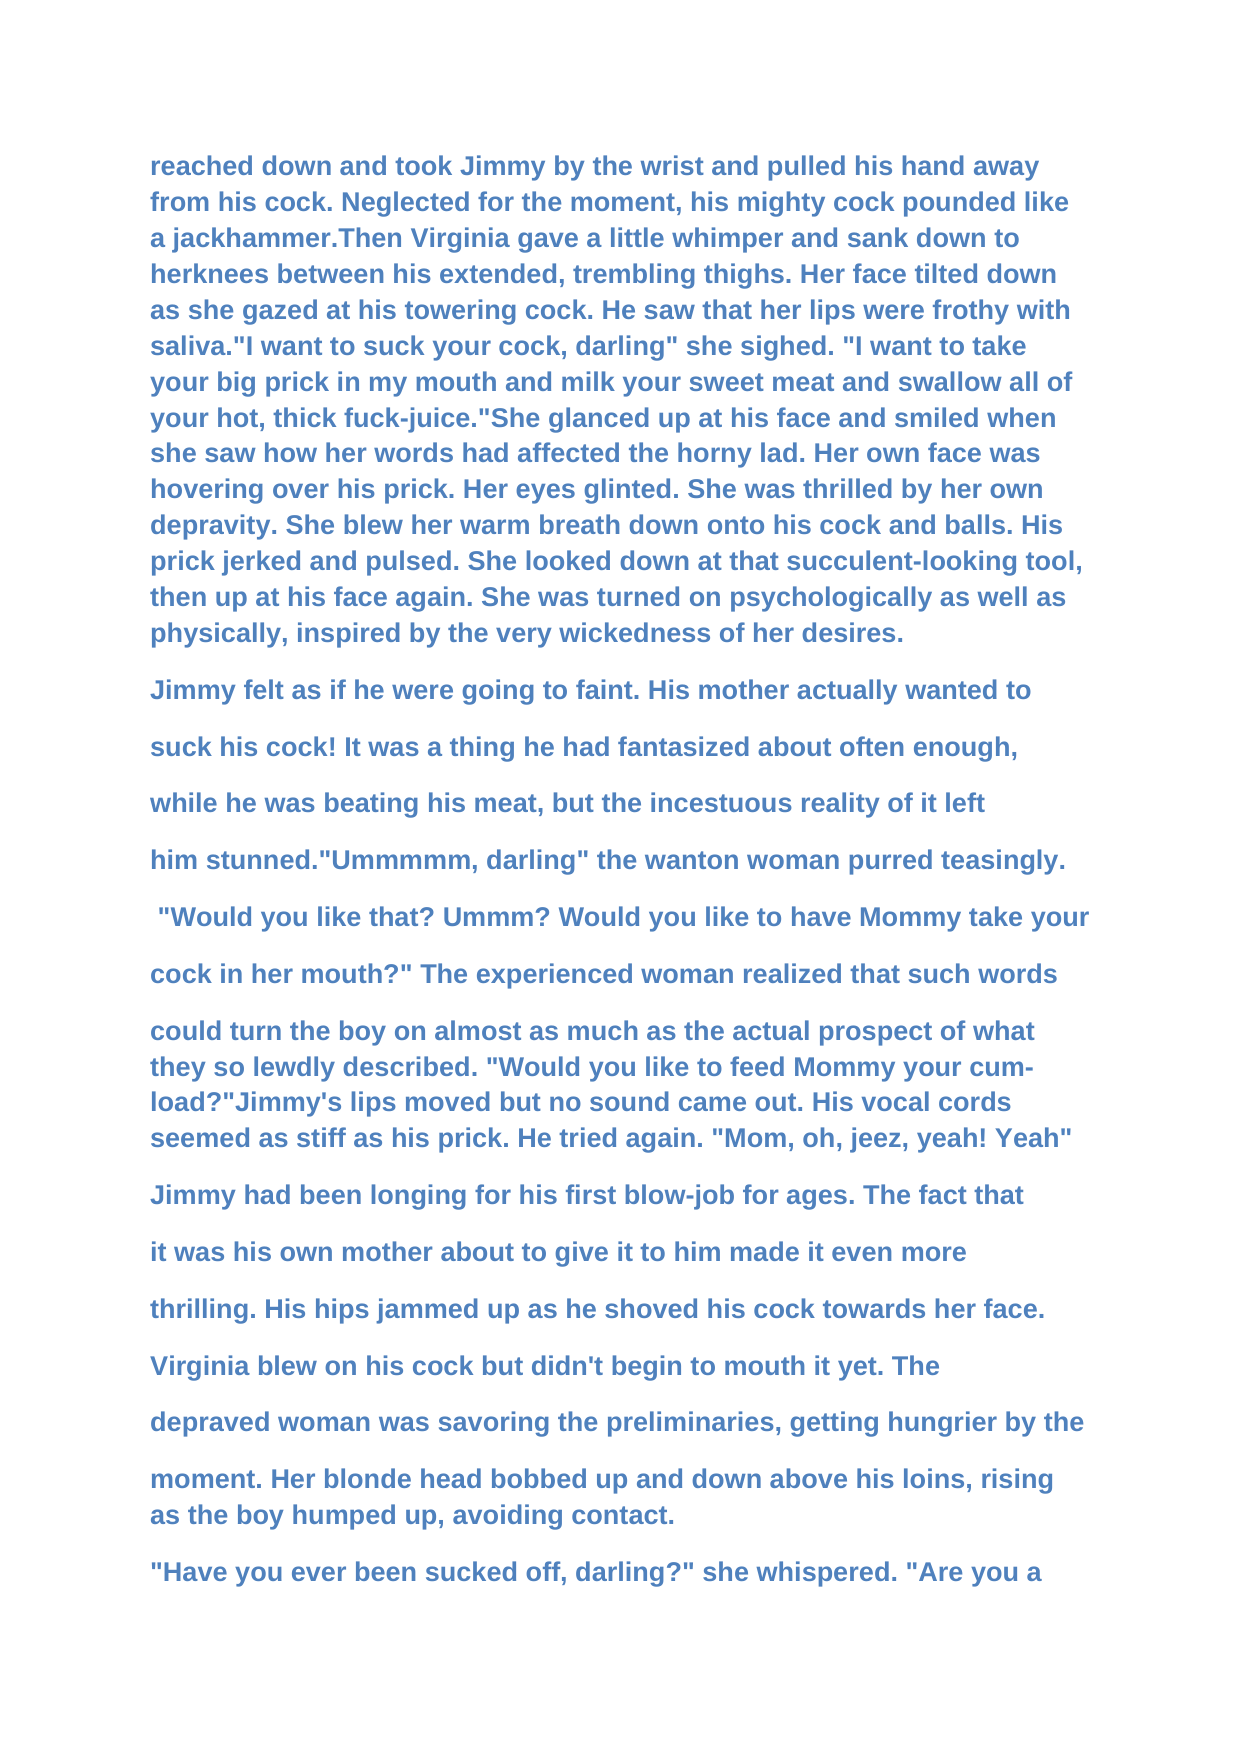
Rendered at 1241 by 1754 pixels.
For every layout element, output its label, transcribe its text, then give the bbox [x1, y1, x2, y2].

subtitle moment. Her blonde head bobbed up and down above his loins, rising as the boy humped up, avoiding contact. [150, 1463, 1090, 1530]
subtitle while he was beating his meat, but the incestuous reality of it left [150, 787, 1090, 819]
subtitle could turn the boy on almost as much as the actual prospect of what they so lewdly described. "Would you like to feed Mommy your cum-load?"Jimmy's lips moved but no sound came out. His vocal cords seemed as stiff as his prick. He tried again. "Mom, oh, jeez, yeah! Yeah" [150, 1014, 1090, 1154]
subtitle Virginia blew on his cock but didn't begin to mouth it yet. The [150, 1349, 1090, 1381]
subtitle "Have you ever been sucked off, darling?" she whispered. "Are you a [150, 1556, 1090, 1587]
subtitle Jimmy had been longing for his first blow-job for ages. The fact that [150, 1179, 1090, 1210]
subtitle "Would you like that? Ummm? Would you like to have Mommy take your [150, 901, 1090, 932]
subtitle thrilling. His hips jammed up as he shoved his cock towards her face. [150, 1293, 1090, 1324]
subtitle suck his cock! It was a thing he had fantasized about often enough, [150, 731, 1090, 762]
subtitle reached down and took Jimmy by the wrist and pulled his hand away from his cock. Neglected for the moment, his mighty cock pounded like a jackhammer.Then Virginia gave a little whimper and sank down to herknees between his extended, trembling thighs. Her face tilted down as she gazed at his towering cock. He saw that her lips were frothy with saliva."I want to suck your cock, darling" she sighed. "I want to take your big prick in my mouth and milk your sweet meat and swallow all of your hot, thick fuck-juice."She glanced up at his face and smiled when she saw how her words had affected the horny lad. Her own face was hovering over his prick. Her eyes glinted. She was thrilled by her own depravity. She blew her warm breath down onto his cock and balls. His prick jerked and pulsed. She looked down at that succulent-looking tool, then up at his face again. She was turned on psychologically as well as physically, inspired by the very wickedness of her desires. [150, 150, 1090, 648]
subtitle cock in her mouth?" The experienced woman realized that such words [150, 958, 1090, 989]
subtitle Jimmy felt as if he were going to faint. His mother actually wanted to [150, 674, 1090, 705]
subtitle depraved woman was savoring the preliminaries, getting hungrier by the [150, 1406, 1090, 1437]
subtitle it was his own mother about to give it to him made it even more [150, 1236, 1090, 1267]
subtitle him stunned."Ummmmm, darling" the wanton woman purred teasingly. [150, 844, 1090, 876]
